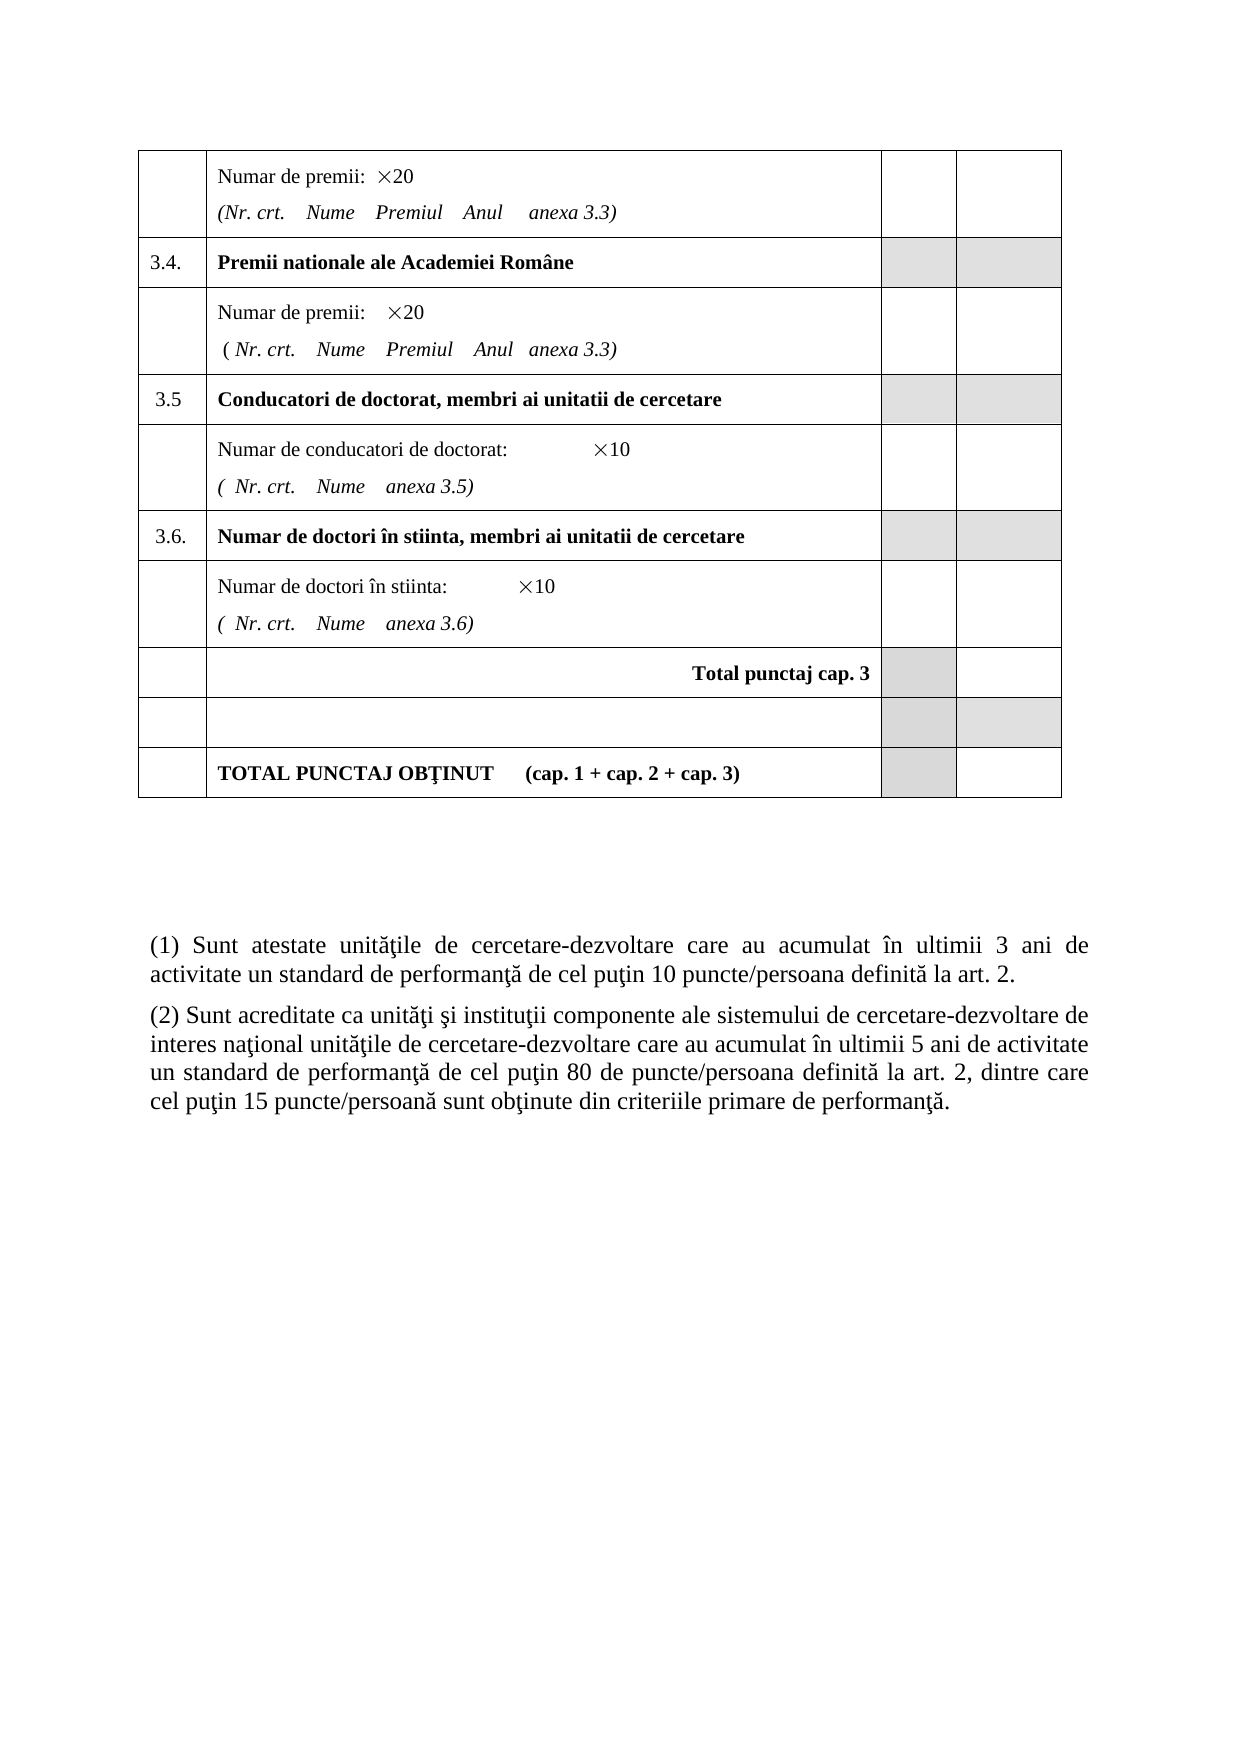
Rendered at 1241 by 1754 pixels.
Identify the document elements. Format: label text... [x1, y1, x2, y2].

table_cell [957, 425, 1061, 510]
table_cell [139, 698, 206, 747]
table_cell [882, 151, 956, 237]
table_cell [882, 698, 956, 747]
table_cell [957, 698, 1061, 747]
table_cell Numar de conducatori de doctorat: 10 ( Nr. crt. Nume anexa 3.5) [207, 425, 881, 510]
table_cell TOTAL PUNCTAJ OBŢINUT (cap. 1 + cap. 2 + cap. 3) [207, 748, 881, 797]
table_cell [957, 561, 1061, 647]
table_cell 3.5 [139, 375, 206, 423]
table_cell Numar de doctori în stiinta: 10 ( Nr. crt. Nume anexa 3.6) [207, 561, 881, 647]
table_cell Numar de doctori în stiinta, membri ai unitatii de cercetare [207, 511, 881, 560]
table_cell [882, 648, 956, 697]
table_cell Numar de premii: 20 (Nr. crt. Nume Premiul Anul anexa 3.3) [207, 151, 881, 237]
table_cell [882, 748, 956, 797]
table_cell [957, 648, 1061, 697]
table_cell [957, 288, 1061, 373]
table_cell Premii nationale ale Academiei Române [207, 238, 881, 287]
table_cell [882, 425, 956, 510]
table_cell Total punctaj cap. 3 [207, 648, 881, 697]
table_cell Conducatori de doctorat, membri ai unitatii de cercetare [207, 375, 881, 423]
table_cell [957, 151, 1061, 237]
table_cell [882, 238, 956, 287]
table_cell [139, 288, 206, 373]
table_cell [139, 151, 206, 237]
text (1) Sunt atestate unităţile de cercetare-dezvoltare care au acumulat în ultimii 3 ani de activitate un standard de performanţă de cel puţin 10 puncte/persoana definită la art. 2. [150, 930, 1090, 987]
table_cell [882, 375, 956, 423]
table_cell [882, 511, 956, 560]
table_cell [139, 748, 206, 797]
table_cell [957, 375, 1061, 423]
table_cell [207, 698, 881, 747]
table_cell [139, 561, 206, 647]
table_cell 3.4. [139, 238, 206, 287]
table_cell [139, 425, 206, 510]
table_cell Numar de premii: 20 ( Nr. crt. Nume Premiul Anul anexa 3.3) [207, 288, 881, 373]
table_cell [882, 288, 956, 373]
table_cell [957, 748, 1061, 797]
table_cell 3.6. [139, 511, 206, 560]
table_cell [957, 511, 1061, 560]
text (2) Sunt acreditate ca unităţi şi instituţii componente ale sistemului de cercetare-dezvoltare de interes naţional unităţile de cercetare-dezvoltare care au acumulat în ultimii 5 ani de activitate un standard de performanţă de cel puţin 80 de puncte/persoana definită la art. 2, dintre care cel puţin 15 puncte/persoană sunt obţinute din criteriile primare de performanţă. [150, 1000, 1090, 1115]
table_cell [957, 238, 1061, 287]
table_cell [139, 648, 206, 697]
table_cell [882, 561, 956, 647]
